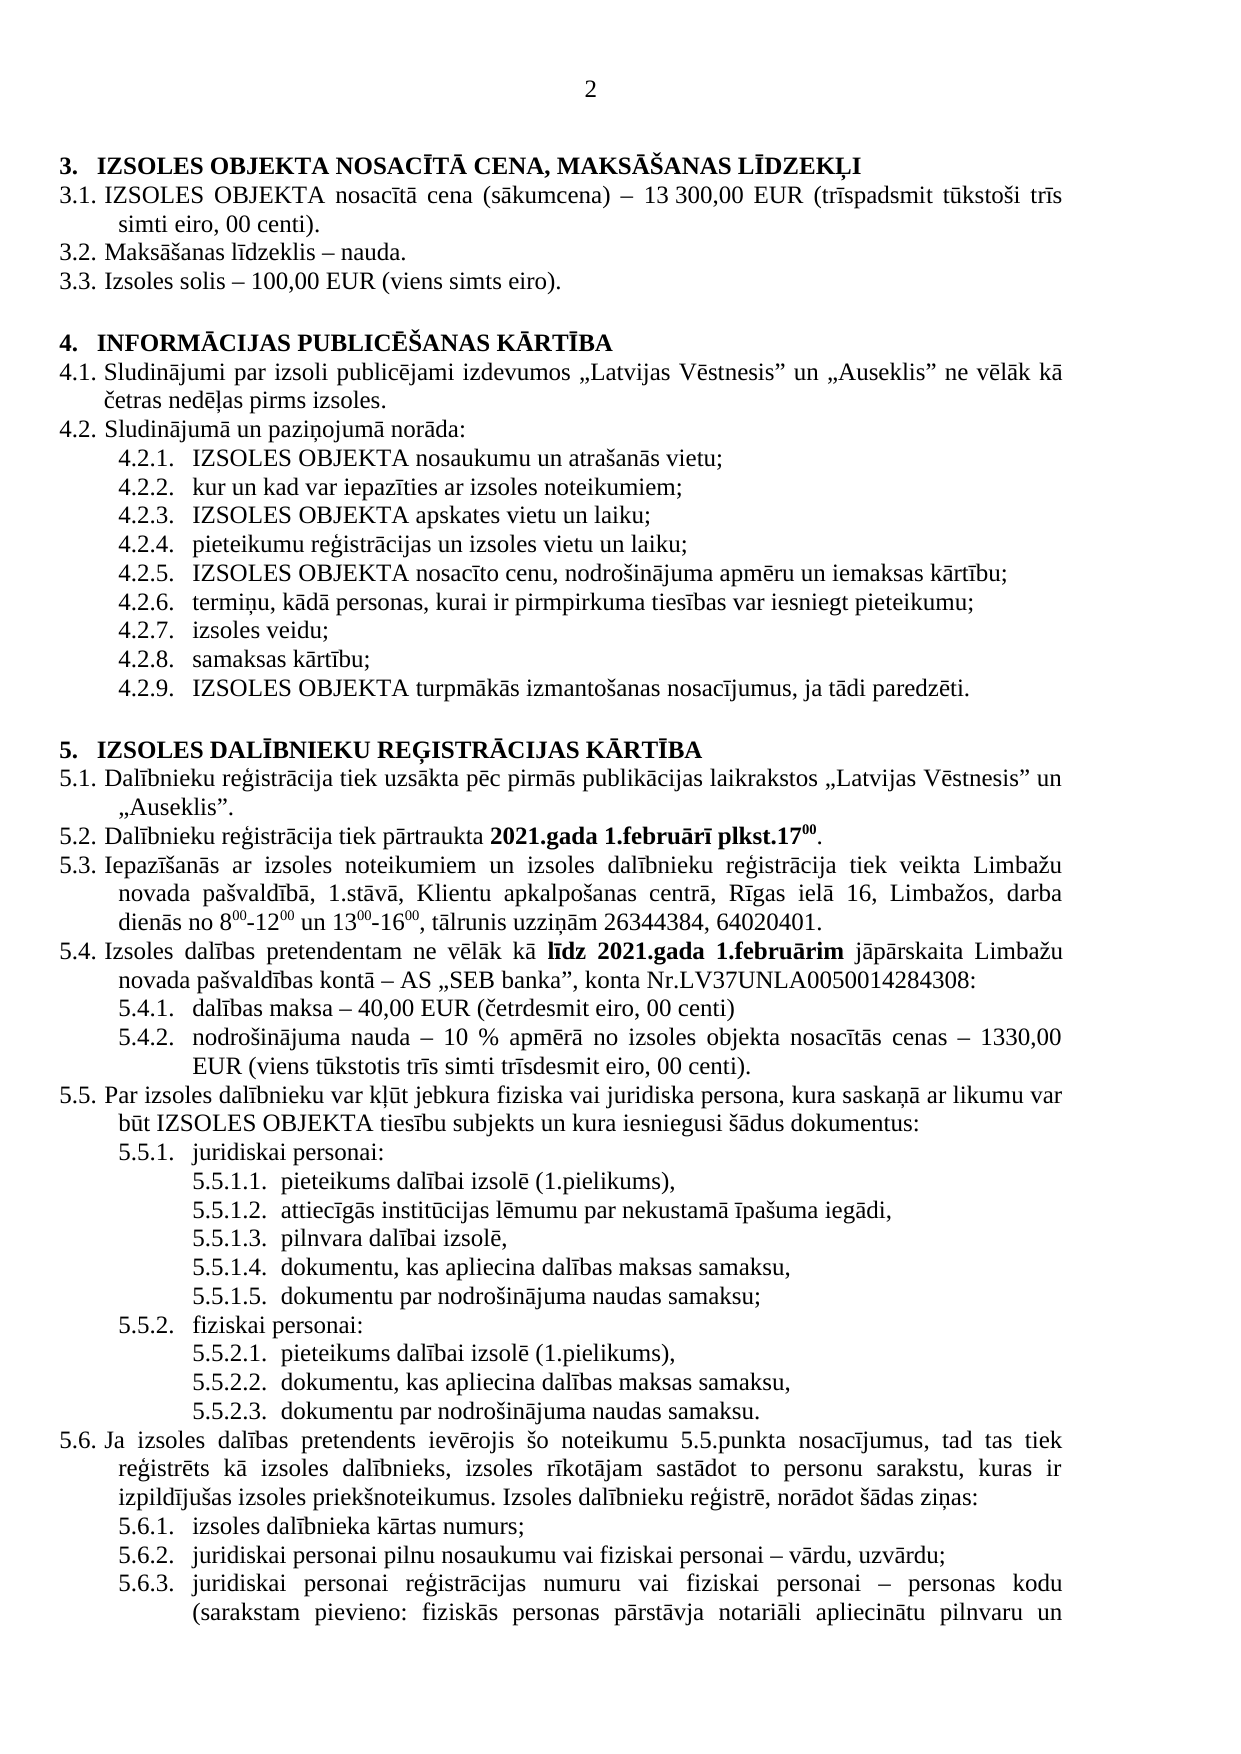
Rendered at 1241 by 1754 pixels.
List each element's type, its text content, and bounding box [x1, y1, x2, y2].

list pieteikums dalībai izsolē (1.pielikums), [192, 1166, 1063, 1195]
list IZSOLES OBJEKTA NOSACĪTĀ CENA, MAKSĀŠANAS LĪDZEKĻI [59, 151, 1063, 180]
list attiecīgās institūcijas lēmumu par nekustamā īpašuma iegādi, [192, 1195, 1063, 1223]
list izsolES objekta nosacīto cenu, nodrošinājuma apmēru un iemaksas kārtību; [118, 558, 1063, 587]
list pieteikums dalībai izsolē (1.pielikums), [192, 1338, 1063, 1367]
list IZSOLES OBJEKTA nosacītā cena (sākumcena) – 13 300,00 EUR (trīspadsmit tūkstoši trīs simti eiro, 00 centi). [59, 180, 1063, 237]
list fiziskai personai: [118, 1310, 1063, 1338]
list nodrošinājuma nauda – 10 % apmērā no izsoles objekta nosacītās cenas – 1330,00 EUR (viens tūkstotis trīs simti trīsdesmit eiro, 00 centi). [118, 1022, 1063, 1080]
list izsoles veidu; [118, 615, 1063, 644]
list Ja izsoles dalības pretendents ievērojis šo noteikumu 5.5.punkta nosacījumus, tad tas tiek reģistrēts kā izsoles dalībnieks, izsoles rīkotājam sastādot to personu sarakstu, kuras ir izpildījušas izsoles priekšnoteikumus. Izsoles dalībnieku reģistrē, norādot šādas ziņas: [59, 1425, 1063, 1511]
list Sludinājumi par izsoli publicējami izdevumos „Latvijas Vēstnesis” un „Auseklis” ne vēlāk kā četras nedēļas pirms izsoles. [59, 357, 1063, 414]
list IZSOLES DALĪBNIEKU REĢISTRĀCIJAS KĀRTĪBA [59, 735, 1063, 763]
list juridiskai personai pilnu nosaukumu vai fiziskai personai – vārdu, uzvārdu; [118, 1540, 1063, 1568]
list Par izsoles dalībnieku var kļūt jebkura fiziska vai juridiska persona, kura saskaņā ar likumu var būt IZSOLES OBJEKTA tiesību subjekts un kura iesniegusi šādus dokumentus: [59, 1080, 1063, 1137]
list izsolES objekta turpmākās izmantošanas nosacījumus, ja tādi paredzēti. [118, 673, 1063, 702]
list juridiskai personai: [118, 1137, 1063, 1166]
list pieteikumu reģistrācijas un izsoles vietu un laiku; [118, 529, 1063, 558]
list Maksāšanas līdzeklis – nauda. [59, 237, 1063, 266]
list izsoLES OBJEKTA apskates vietu un laiku; [118, 500, 1063, 529]
list Dalībnieku reģistrācija tiek uzsākta pēc pirmās publikācijas laikrakstos „Latvijas Vēstnesis” un „Auseklis”. [59, 763, 1063, 821]
list INFORMĀCIJAS PUBLICĒŠANAS KĀRTĪBA [59, 328, 1063, 357]
list Izsoles dalības pretendentam ne vēlāk kā līdz 2021.gada 1.februārim jāpārskaita Limbažu novada pašvaldības kontā – AS „SEB banka”, konta Nr.LV37UNLA0050014284308: [59, 936, 1063, 993]
list kur un kad var iepazīties ar izsoles noteikumiem; [118, 472, 1063, 500]
list Dalībnieku reģistrācija tiek pārtraukta 2021.gada 1.februārī plkst.1700. [59, 821, 1063, 850]
list dokumentu, kas apliecina dalības maksas samaksu, [192, 1367, 1063, 1396]
list dokumentu par nodrošinājuma naudas samaksu; [192, 1281, 1063, 1310]
list dokumentu par nodrošinājuma naudas samaksu. [192, 1396, 1063, 1425]
list Iepazīšanās ar izsoles noteikumiem un izsoles dalībnieku reģistrācija tiek veikta Limbažu novada pašvaldībā, 1.stāvā, Klientu apkalpošanas centrā, Rīgas ielā 16, Limbažos, darba dienās no 800-1200 un 1300-1600, tālrunis uzziņām 26344384, 64020401. [59, 850, 1063, 936]
list pilnvara dalībai izsolē, [192, 1223, 1063, 1252]
list Izsoles solis – 100,00 EUR (viens simts eiro). [59, 266, 1063, 295]
list izsoles dalībnieka kārtas numurs; [118, 1511, 1063, 1540]
list dokumentu, kas apliecina dalības maksas samaksu, [192, 1252, 1063, 1281]
list IZSOLES OBJEKTA nosaukumu un atrašanās vietu; [118, 443, 1063, 472]
list samaksas kārtību; [118, 644, 1063, 673]
list Sludinājumā un paziņojumā norāda: [59, 414, 1063, 443]
list dalības maksa – 40,00 EUR (četrdesmit eiro, 00 centi) [118, 993, 1063, 1022]
list termiņu, kādā personas, kurai ir pirmpirkuma tiesības var iesniegt pieteikumu; [118, 587, 1063, 615]
